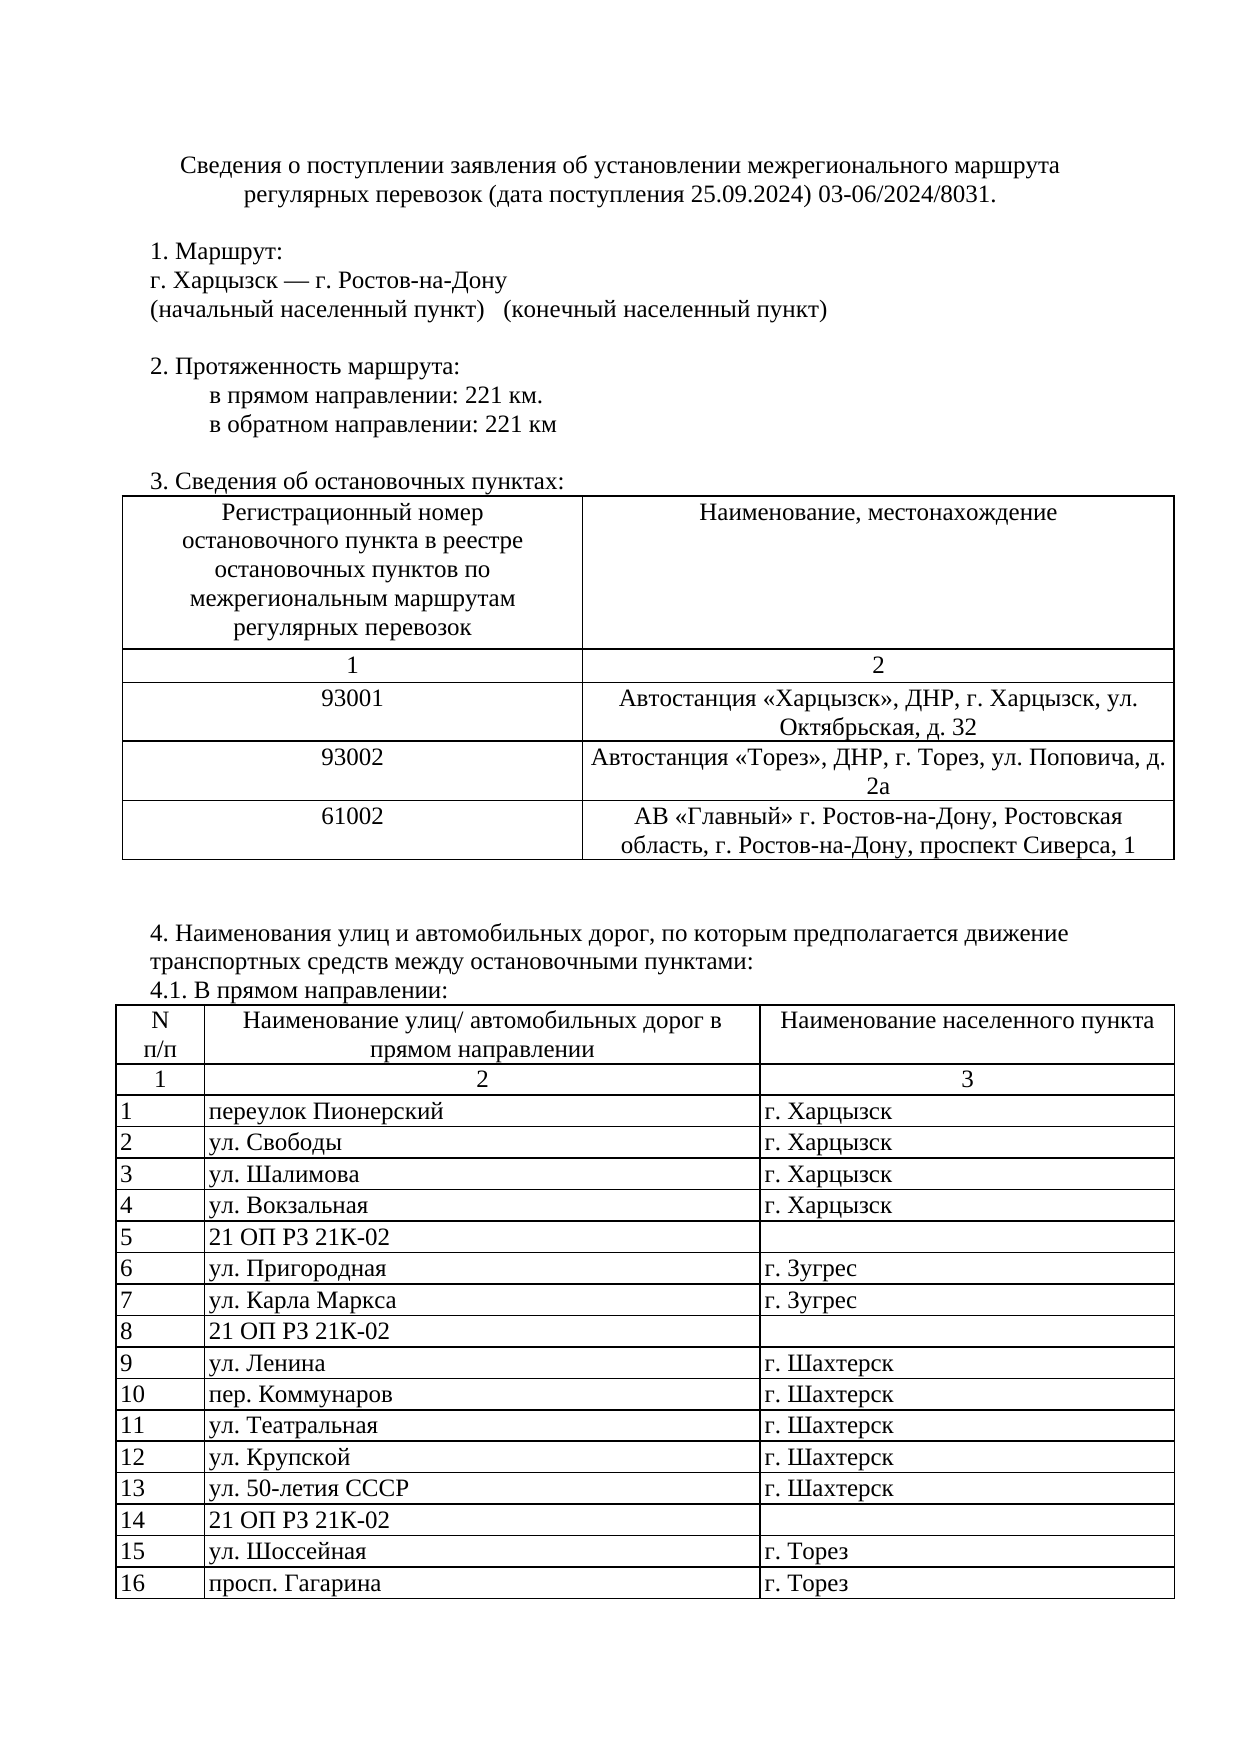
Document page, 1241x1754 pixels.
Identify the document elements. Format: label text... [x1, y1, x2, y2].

table_cell ул. Вокзальная [205, 1190, 759, 1220]
text 4.1. В прямом направлении: [150, 975, 1090, 1004]
table_cell [761, 1222, 1174, 1252]
table_cell г. Торез [761, 1568, 1174, 1598]
table_cell 1 [123, 650, 582, 681]
table_cell просп. Гагарина [205, 1568, 759, 1598]
table_cell 2 [117, 1127, 204, 1157]
table_cell 5 [117, 1222, 204, 1252]
table_cell ул. Театральная [205, 1411, 759, 1440]
table_cell г. Харцызск [761, 1190, 1174, 1220]
table_cell 2 [205, 1065, 759, 1094]
table_cell Автостанция «Торез», ДНР, г. Торез, ул. Поповича, д. 2а [583, 742, 1173, 799]
text г. Харцызск — г. Ростов-на-Дону [150, 265, 1090, 294]
table_cell 4 [117, 1190, 204, 1220]
table_cell 21 ОП РЗ 21К-02 [205, 1505, 759, 1535]
table_cell ул. 50-летия СССР [205, 1473, 759, 1503]
table_header Наименование населенного пункта [761, 1006, 1174, 1063]
table_cell 11 [117, 1411, 204, 1440]
text 2. Протяженность маршрута: [150, 351, 1090, 380]
table_cell пер. Коммунаров [205, 1379, 759, 1409]
table_cell 93002 [123, 742, 582, 799]
table_cell ул. Ленина [205, 1348, 759, 1377]
text Сведения о поступлении заявления об установлении межрегионального маршрута регулярных перевозок (дата поступления 25.09.2024) 03-06/2024/8031. [150, 150, 1090, 207]
text в прямом направлении: 221 км. [150, 380, 1090, 409]
table_cell ул. Шалимова [205, 1159, 759, 1189]
table_cell г. Харцызск [761, 1096, 1174, 1126]
table_cell г. Харцызск [761, 1127, 1174, 1157]
text 4. Наименования улиц и автомобильных дорог, по которым предполагается движение транспортных средств между остановочными пунктами: [150, 918, 1090, 975]
table_cell 15 [117, 1536, 204, 1566]
table_cell [761, 1505, 1174, 1535]
table_cell 21 ОП РЗ 21К-02 [205, 1316, 759, 1346]
table_cell 12 [117, 1442, 204, 1472]
table_cell г. Шахтерск [761, 1411, 1174, 1440]
table_cell 3 [761, 1065, 1174, 1094]
table_cell 1 [117, 1096, 204, 1126]
table_cell Автостанция «Харцызск», ДНР, г. Харцызск, ул. Октябрьская, д. 32 [583, 683, 1173, 740]
table_cell 21 ОП РЗ 21К-02 [205, 1222, 759, 1252]
table_cell г. Шахтерск [761, 1442, 1174, 1472]
table_cell 7 [117, 1285, 204, 1314]
table_cell 14 [117, 1505, 204, 1535]
table_cell 61002 [123, 801, 582, 858]
table_cell АВ «Главный» г. Ростов-на-Дону, Ростовская область, г. Ростов-на-Дону, проспект Сиверса, 1 [583, 801, 1173, 858]
text (начальный населенный пункт) (конечный населенный пункт) [150, 294, 1090, 322]
table_cell 10 [117, 1379, 204, 1409]
table_header N п/п [117, 1006, 204, 1063]
table_cell г. Торез [761, 1536, 1174, 1566]
table_cell г. Зугрес [761, 1285, 1174, 1314]
table_cell ул. Шоссейная [205, 1536, 759, 1566]
table_cell г. Шахтерск [761, 1379, 1174, 1409]
text в обратном направлении: 221 км [150, 409, 1090, 437]
table_cell ул. Свободы [205, 1127, 759, 1157]
table_cell 1 [117, 1065, 204, 1094]
table_cell г. Шахтерск [761, 1348, 1174, 1377]
table_header Наименование, местонахождение [583, 497, 1173, 648]
text 3. Сведения об остановочных пунктах: [150, 466, 1090, 495]
table_cell 3 [117, 1159, 204, 1189]
table_cell ул. Пригородная [205, 1253, 759, 1283]
table_cell 9 [117, 1348, 204, 1377]
table_cell 93001 [123, 683, 582, 740]
table_cell г. Зугрес [761, 1253, 1174, 1283]
table_header Наименование улиц/ автомобильных дорог в прямом направлении [205, 1006, 759, 1063]
table_cell г. Шахтерск [761, 1473, 1174, 1503]
table_cell ул. Крупской [205, 1442, 759, 1472]
table_cell 13 [117, 1473, 204, 1503]
table_cell 6 [117, 1253, 204, 1283]
table_header Регистрационный номер остановочного пункта в реестре остановочных пунктов по межрегиональным маршрутам регулярных перевозок [123, 497, 582, 648]
table_cell переулок Пионерский [205, 1096, 759, 1126]
table_cell ул. Карла Маркса [205, 1285, 759, 1314]
table_cell 16 [117, 1568, 204, 1598]
table_cell 8 [117, 1316, 204, 1346]
table_cell 2 [583, 650, 1173, 681]
table_cell [761, 1316, 1174, 1346]
table_cell г. Харцызск [761, 1159, 1174, 1189]
text 1. Маршрут: [150, 236, 1090, 265]
